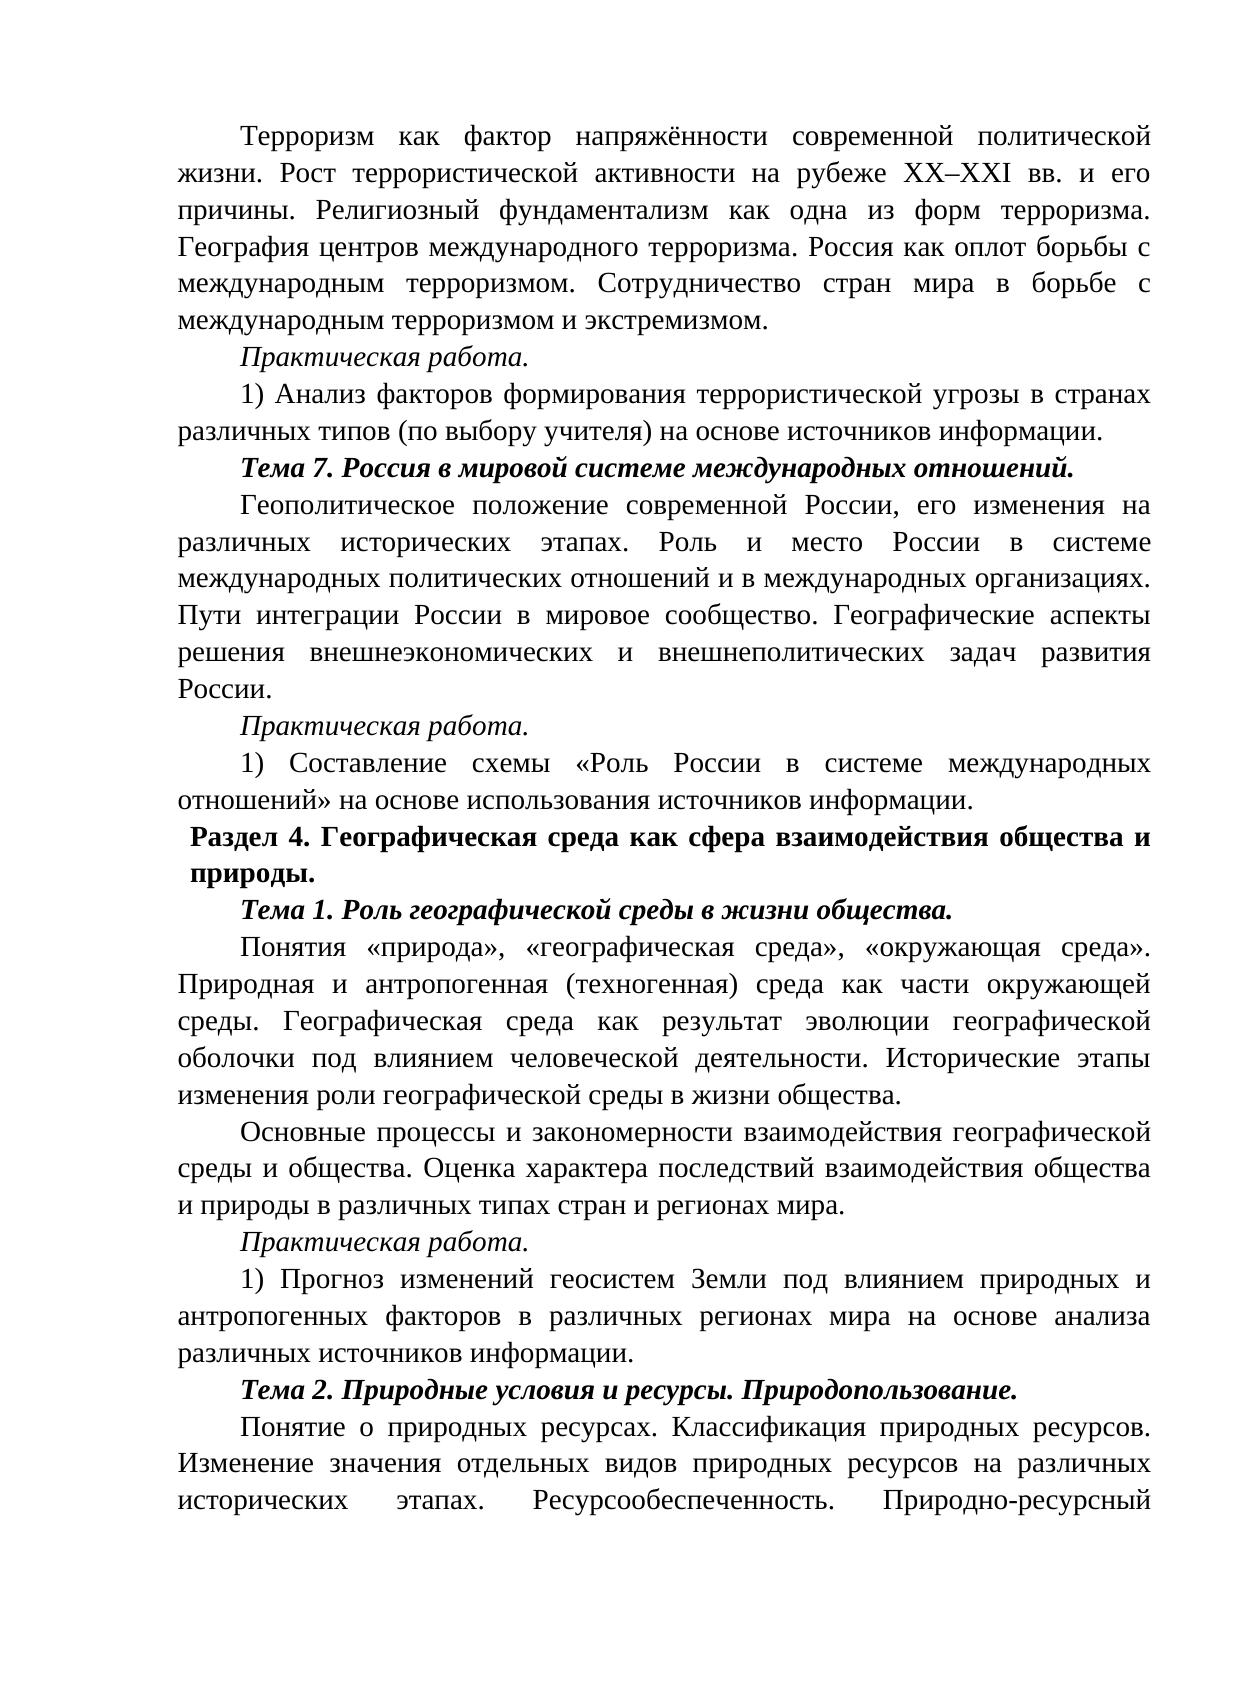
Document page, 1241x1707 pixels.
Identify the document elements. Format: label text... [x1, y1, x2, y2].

text Тема 2. Природные условия и ресурсы. Природопользование. [177, 1372, 1152, 1405]
text Тема 7. Россия в мировой системе международных отношений. [177, 450, 1152, 483]
text Практическая работа. [177, 339, 1152, 373]
text 1) Прогноз изменений геосистем Земли под влиянием природных и антропогенных факторов в различных регионах мира на основе анализа различных источников информации. [177, 1261, 1152, 1368]
text Тема 1. Роль географической среды в жизни общества. [177, 892, 1152, 926]
text Практическая работа. [177, 708, 1152, 742]
text 1) Составление схемы «Роль России в системе международных отношений» на основе использования источников информации. [177, 745, 1152, 815]
text 1) Анализ факторов формирования террористической угрозы в странах различных типов (по выбору учителя) на основе источников информации. [177, 376, 1152, 447]
text Раздел 4. Географическая среда как сфера взаимодействия общества и природы. [190, 819, 1152, 889]
text Основные процессы и закономерности взаимодействия географической среды и общества. Оценка характера последствий взаимодействия общества и природы в различных типах стран и регионах мира. [177, 1114, 1152, 1221]
text Терроризм как фактор напряжённости современной политической жизни. Рост террористической активности на рубеже ХХ–ХХI вв. и его причины. Религиозный фундаментализм как одна из форм терроризма. География центров международного терроризма. Россия как оплот борьбы с международным терроризмом. Сотрудничество стран мира в борьбе с международным терроризмом и экстремизмом. [177, 118, 1152, 336]
text Практическая работа. [177, 1224, 1152, 1258]
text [177, 1409, 1152, 1516]
text Понятия «природа», «географическая среда», «окружающая среда». Природная и антропогенная (техногенная) среда как части окружающей среды. Географическая среда как результат эволюции географической оболочки под влиянием человеческой деятельности. Исторические этапы изменения роли географической среды в жизни общества. [177, 929, 1152, 1110]
text Геополитическое положение современной России, его изменения на различных исторических этапах. Роль и место России в системе международных политических отношений и в международных организациях. Пути интеграции России в мировое сообщество. Географические аспекты решения внешнеэкономических и внешнеполитических задач развития России. [177, 487, 1152, 705]
